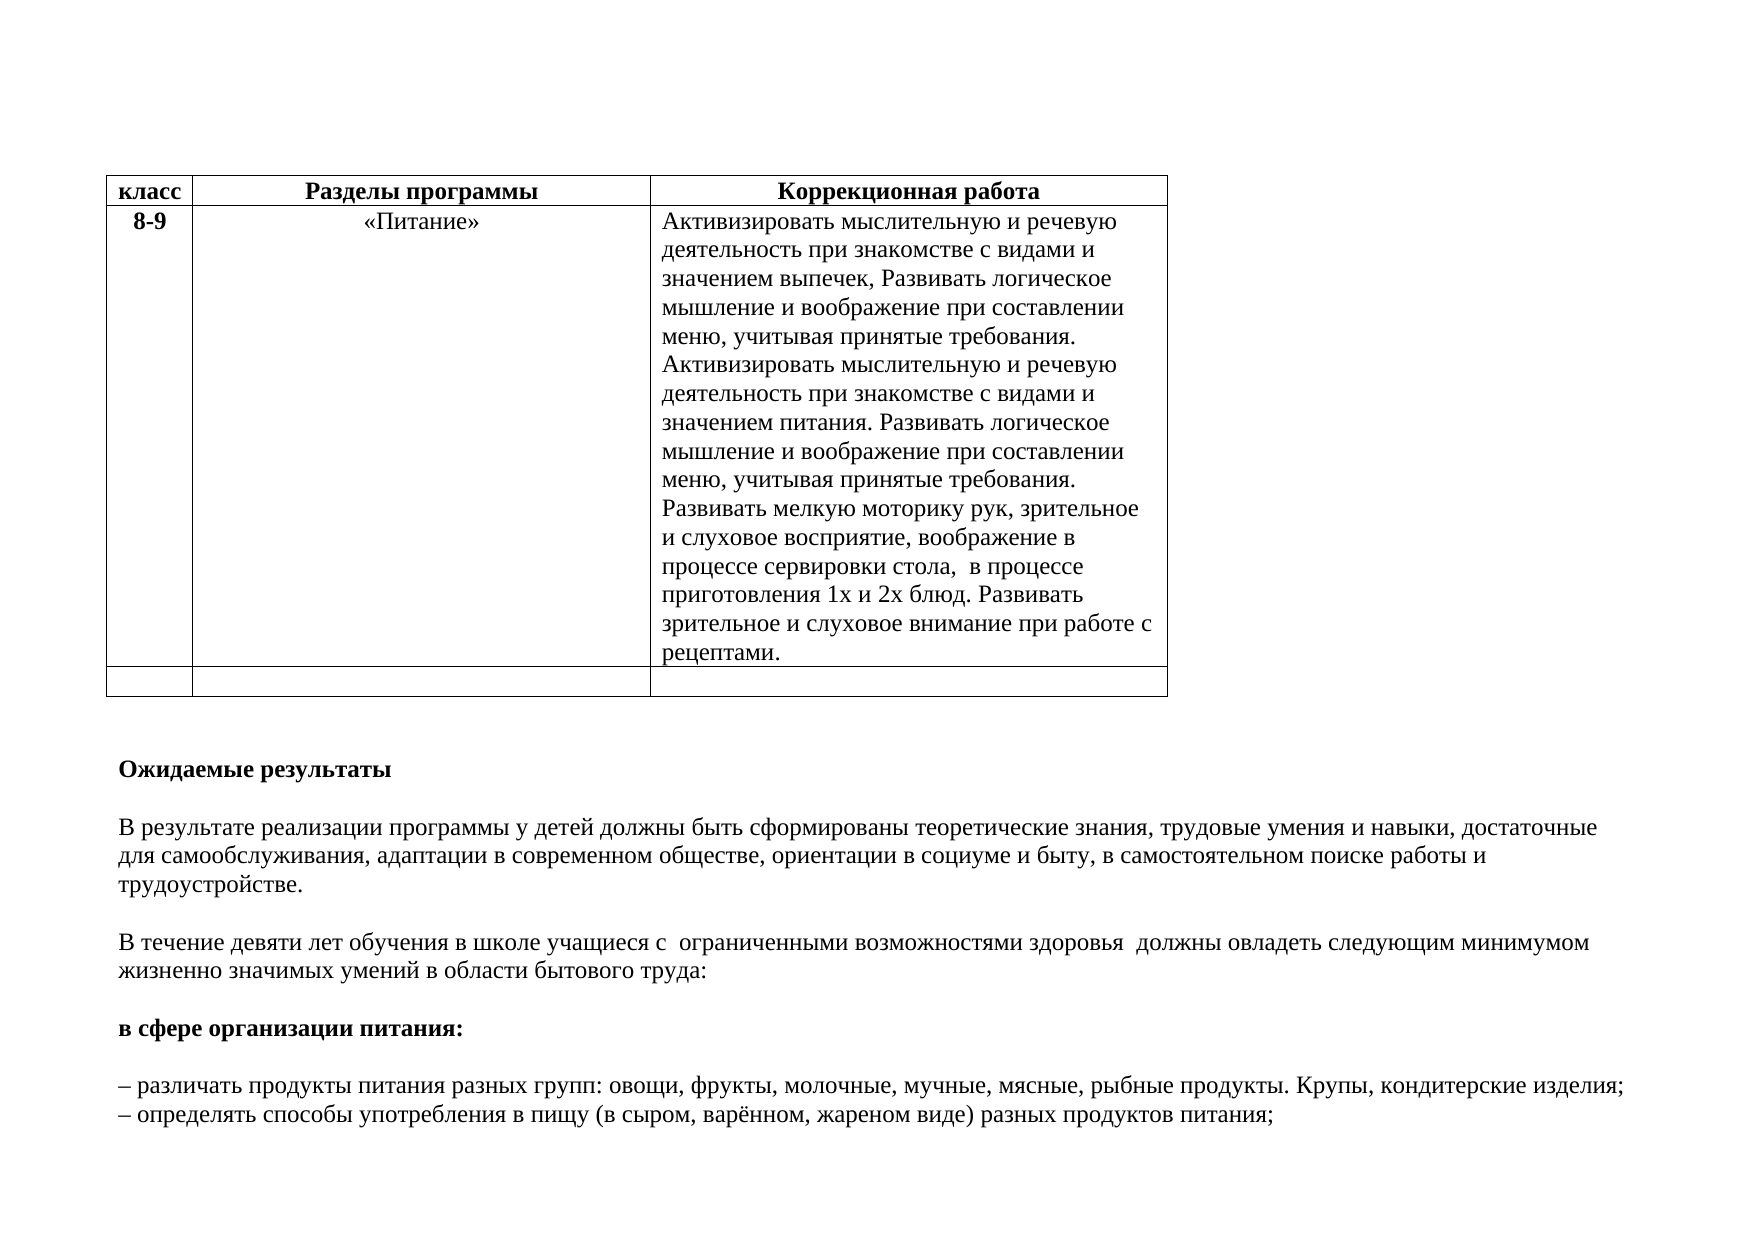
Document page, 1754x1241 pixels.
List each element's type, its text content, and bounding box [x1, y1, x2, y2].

text Ожидаемые результаты [118, 754, 1636, 783]
table_header Разделы программы [193, 176, 650, 205]
text – различать продукты питания разных групп: овощи, фрукты, молочные, мучные, мясные, рыбные продукты. Крупы, кондитерские изделия; [118, 1070, 1636, 1099]
text – определять способы употребления в пищу (в сыром, варённом, жареном виде) разных продуктов питания; [118, 1099, 1636, 1128]
text в сфере организации питания: [118, 1013, 1636, 1042]
text В течение девяти лет обучения в школе учащиеся с ограниченными возможностями здоровья должны овладеть следующим минимумом жизненно значимых умений в области бытового труда: [118, 927, 1636, 984]
table_cell «Питание» [193, 206, 650, 666]
table_cell Активизировать мыслительную и речевую деятельность при знакомстве с видами и значением выпечек, Развивать логическое мышление и воображение при составлении меню, учитывая принятые требования. Активизировать мыслительную и речевую деятельность при знакомстве с видами и значением питания. Развивать логическое мышление и воображение при составлении меню, учитывая принятые требования. Развивать мелкую моторику рук, зрительное и слуховое восприятие, воображение в процессе сервировки стола, в процессе приготовления 1х и 2х блюд. Развивать зрительное и слуховое внимание при работе с рецептами. [651, 206, 1167, 666]
table_cell [107, 667, 192, 696]
table_header класс [107, 176, 192, 205]
table_cell [651, 667, 1167, 696]
table_cell [193, 667, 650, 696]
table_cell 8-9 [107, 206, 192, 666]
text В результате реализации программы у детей должны быть сформированы теоретические знания, трудовые умения и навыки, достаточные для самообслуживания, адаптации в современном обществе, ориентации в социуме и быту, в самостоятельном поиске работы и трудоустройстве. [118, 812, 1636, 898]
table_header Коррекционная работа [651, 176, 1167, 205]
